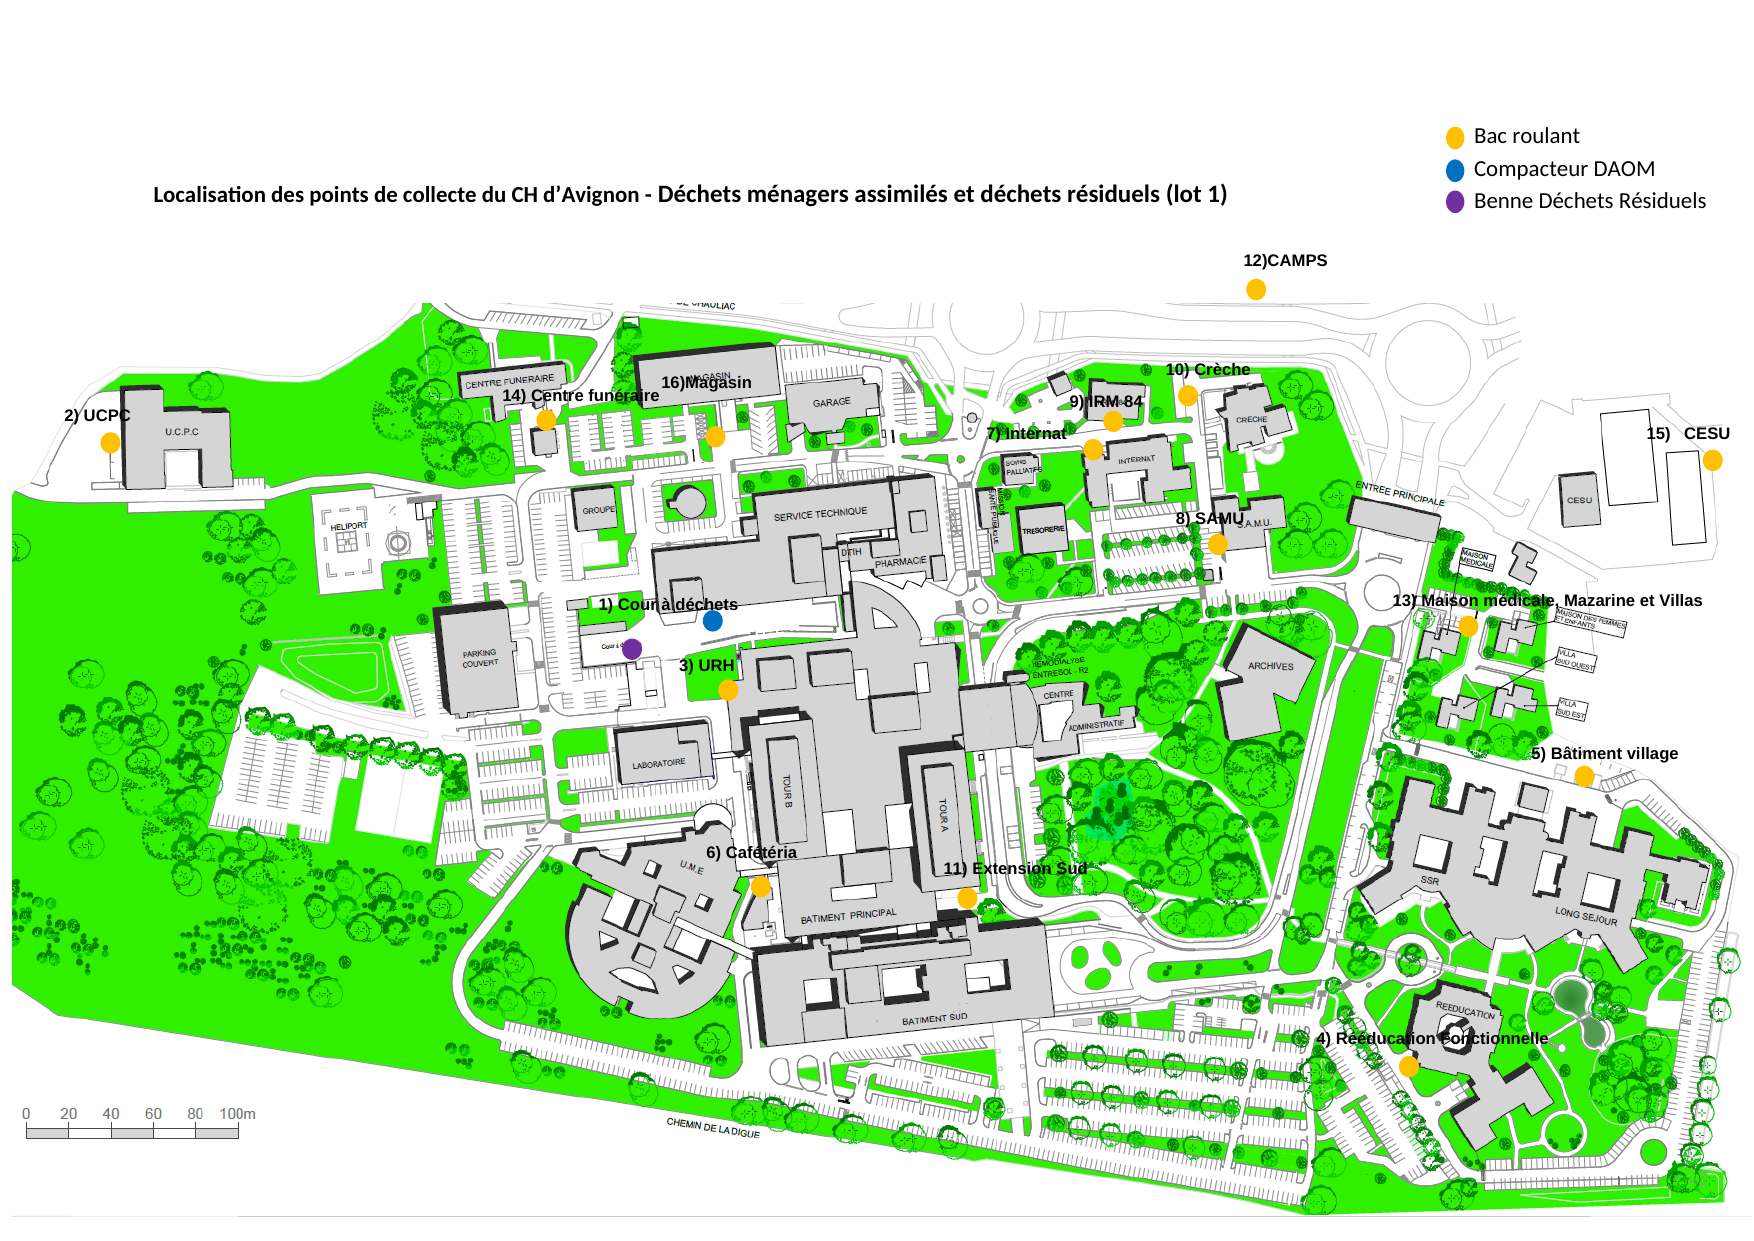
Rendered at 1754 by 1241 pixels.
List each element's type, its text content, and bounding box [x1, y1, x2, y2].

picture [12, 303, 1753, 1217]
list Localisation des points de collecte du CH d’Avignon - Déchets ménagers assimilés et déchets résiduels (lot 1) [148, 178, 1606, 209]
